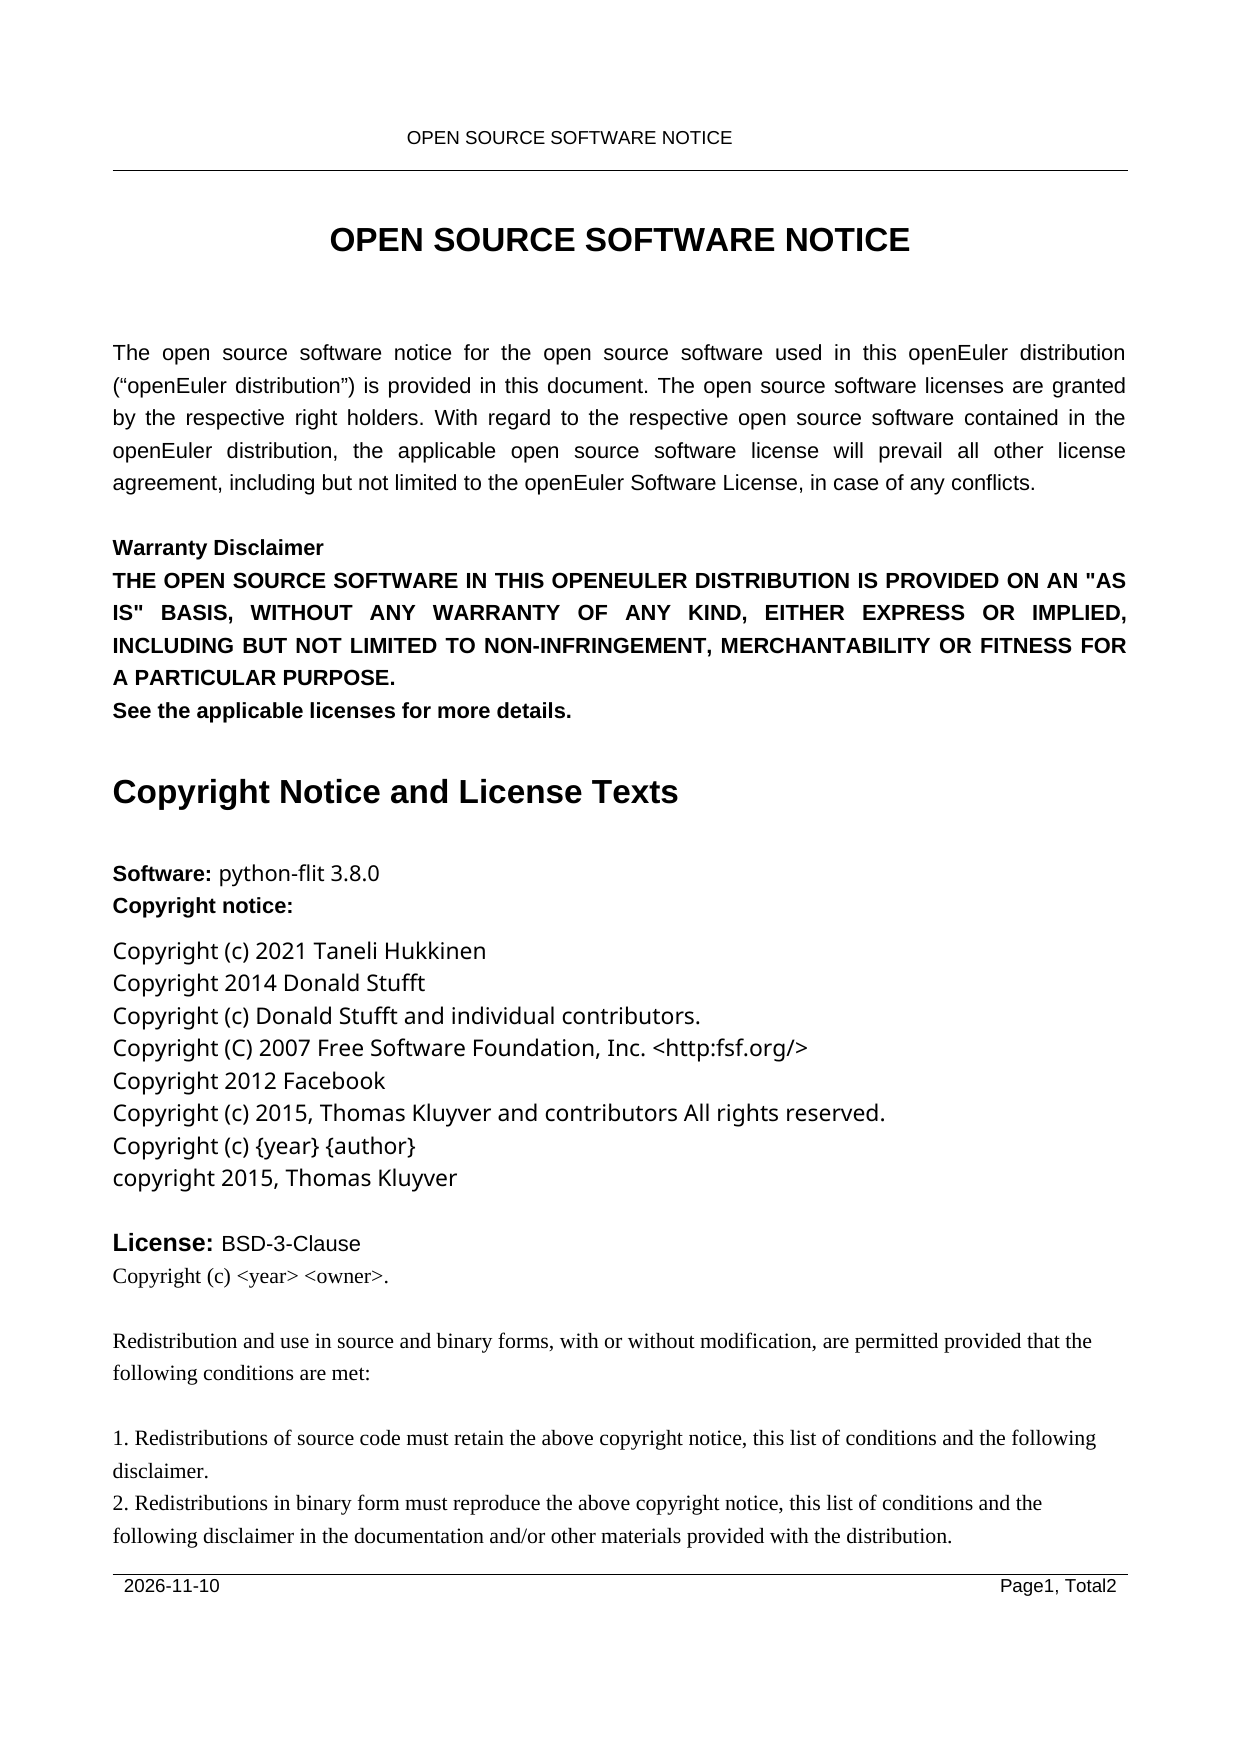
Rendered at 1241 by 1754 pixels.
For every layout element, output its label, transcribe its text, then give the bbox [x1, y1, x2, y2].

text THE OPEN SOURCE SOFTWARE IN THIS OPENEULER DISTRIBUTION IS PROVIDED ON AN "AS IS" BASIS, WITHOUT ANY WARRANTY OF ANY KIND, EITHER EXPRESS OR IMPLIED, INCLUDING BUT NOT LIMITED TO NON-INFRINGEMENT, MERCHANTABILITY OR FITNESS FOR A PARTICULAR PURPOSE. See the applicable licenses for more details. [112, 564, 1128, 726]
text License: BSD-3-Clause [112, 1226, 1128, 1259]
text Copyright (c) 2021 Taneli Hukkinen Copyright 2014 Donald Stufft Copyright (c) Donald Stufft and individual contributors. Copyright (C) 2007 Free Software Foundation, Inc. <http:fsf.org/> Copyright 2012 Facebook Copyright (c) 2015, Thomas Kluyver and contributors All rights reserved. Copyright (c) {year} {author} copyright 2015, Thomas Kluyver [112, 934, 1128, 1226]
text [112, 1259, 1128, 1551]
text Copyright Notice and License Texts [112, 759, 1128, 824]
text OPEN SOURCE SOFTWARE NOTICE [112, 206, 1128, 271]
title Software: python-flit 3.8.0 [112, 856, 1128, 889]
text Copyright notice: [112, 889, 1128, 921]
text The open source software notice for the open source software used in this openEuler distribution (“openEuler distribution”) is provided in this document. The open source software licenses are granted by the respective right holders. With regard to the respective open source software contained in the openEuler distribution, the applicable open source software license will prevail all other license agreement, including but not limited to the openEuler Software License, in case of any conflicts. [112, 336, 1128, 499]
text Warranty Disclaimer [112, 531, 1128, 564]
